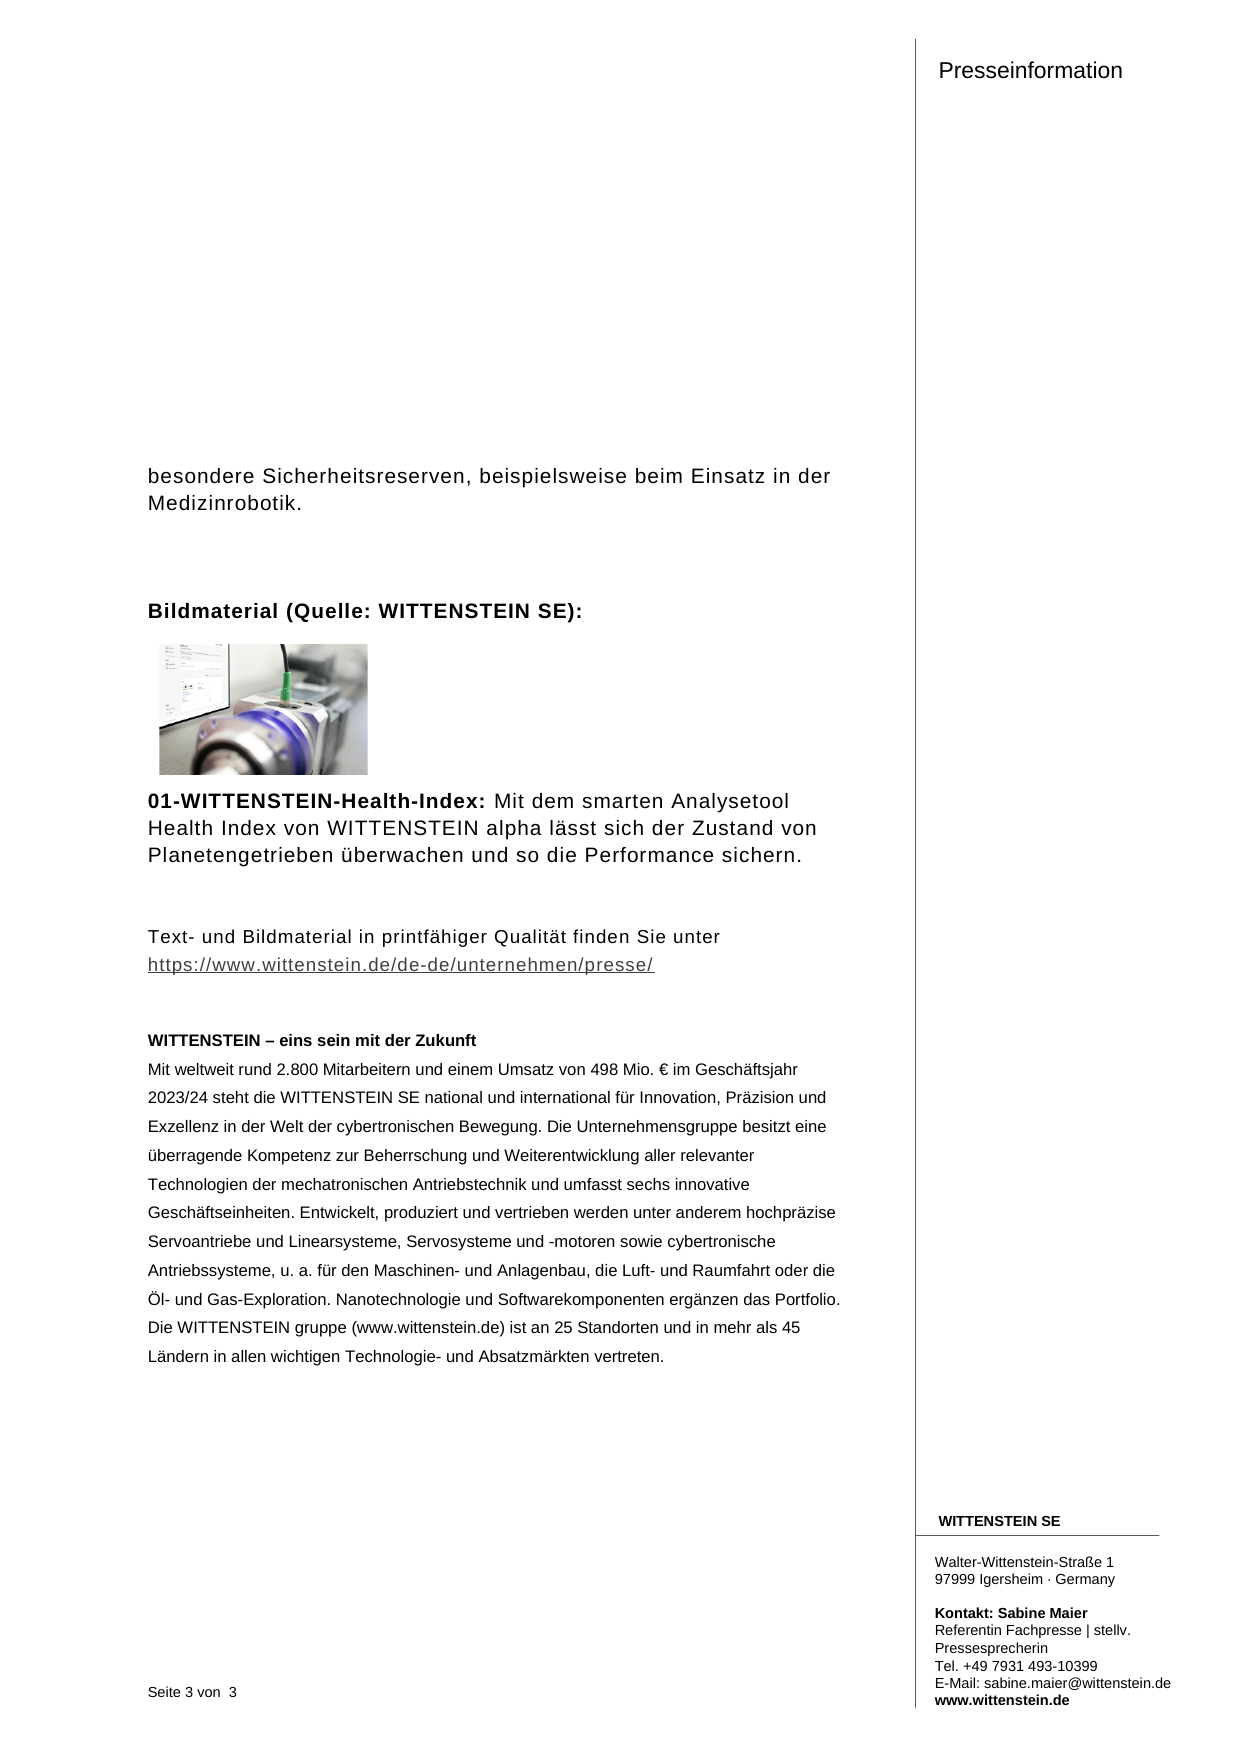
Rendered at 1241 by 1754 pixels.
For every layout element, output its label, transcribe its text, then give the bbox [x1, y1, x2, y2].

text https://www.wittenstein.de/de-de/unternehmen/presse/ [148, 949, 856, 976]
text Text- und Bildmaterial in printfähiger Qualität finden Sie unter [148, 922, 856, 949]
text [148, 462, 856, 516]
text Mit weltweit rund 2.800 Mitarbeitern und einem Umsatz von 498 Mio. € im Geschäftsjahr 2023/24 steht die WITTENSTEIN SE national und international für Innovation, Präzision und Exzellenz in der Welt der cybertronischen Bewegung. Die Unternehmensgruppe besitzt eine überragende Kompetenz zur Beherrschung und Weiterentwicklung aller relevanter Technologien der mechatronischen Antriebstechnik und umfasst sechs innovative Geschäftseinheiten. Entwickelt, produziert und vertrieben werden unter anderem hochpräzise Servoantriebe und Linearsysteme, Servosysteme und -motoren sowie cybertronische Antriebssysteme, u. a. für den Maschinen- und Anlagenbau, die Luft- und Raumfahrt oder die Öl- und Gas-Exploration. Nanotechnologie und Softwarekomponenten ergänzen das Portfolio. Die WITTENSTEIN gruppe (www.wittenstein.de) ist an 25 Standorten und in mehr als 45 Ländern in allen wichtigen Technologie- und Absatzmärkten vertreten. [148, 1059, 856, 1366]
text WITTENSTEIN – eins sein mit der Zukunft [148, 1031, 856, 1050]
text 01-WITTENSTEIN-Health-Index: Mit dem smarten Analysetool Health Index von WITTENSTEIN alpha lässt sich der Zustand von Planetengetrieben überwachen und so die Performance sichern. [148, 787, 856, 868]
text Bildmaterial (Quelle: WITTENSTEIN SE): [148, 597, 856, 624]
picture [159, 644, 368, 775]
